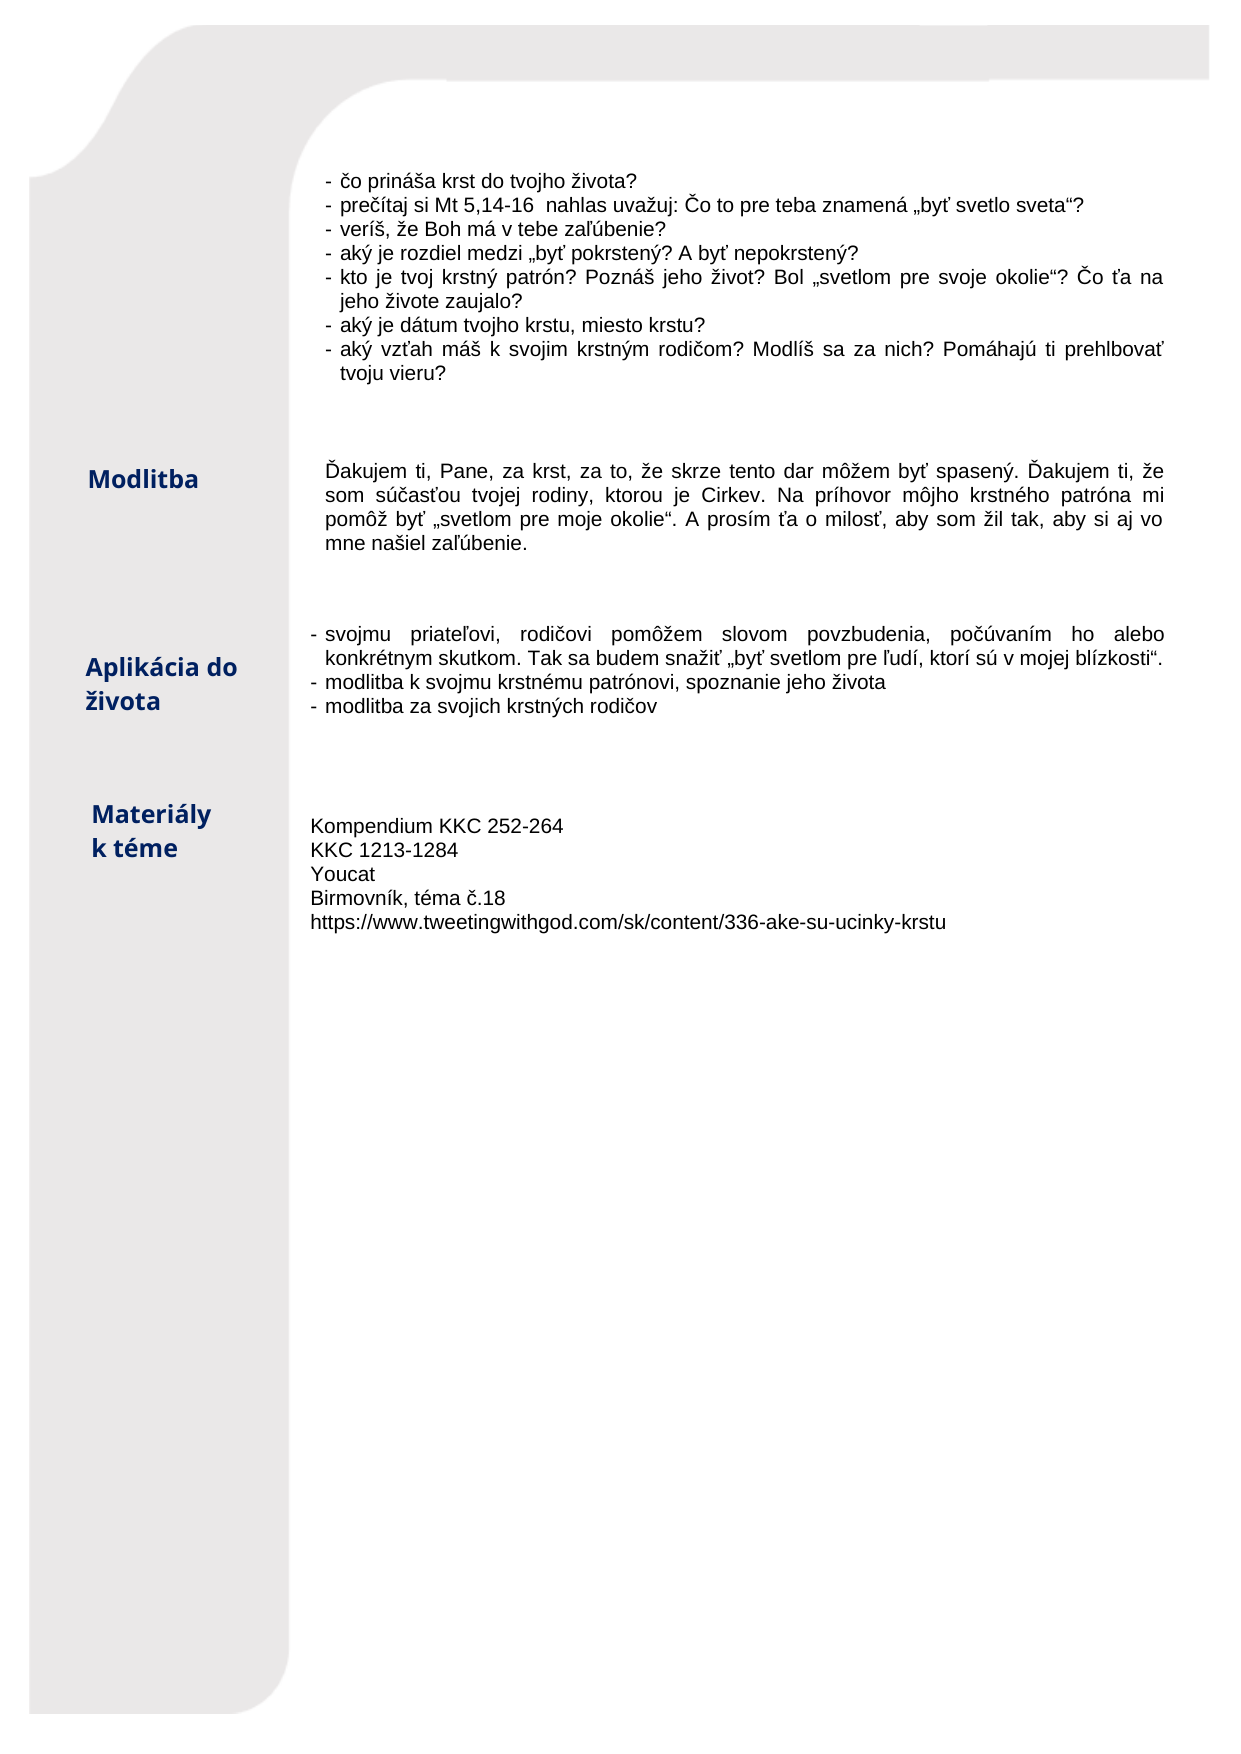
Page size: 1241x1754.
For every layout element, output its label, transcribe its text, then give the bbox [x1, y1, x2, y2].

text - modlitba za svojich krstných rodičov [310, 694, 1165, 718]
text - čo prináša krst do tvojho života? [325, 169, 1165, 193]
text - svojmu priateľovi, rodičovi pomôžem slovom povzbudenia, počúvaním ho alebo konkrétnym skutkom. Tak sa budem snažiť „byť svetlom pre ľudí, ktorí sú v mojej blízkosti“. [310, 622, 1165, 670]
text Ďakujem ti, Pane, za krst, za to, že skrze tento dar môžem byť spasený. Ďakujem ti, že som súčasťou tvojej rodiny, ktorou je Cirkev. Na príhovor môjho krstného patróna mi pomôž byť „svetlom pre moje okolie“. A prosím ťa o milosť, aby som žil tak, aby si aj vo mne našiel zaľúbenie. [325, 459, 1165, 555]
text KKC 1213-1284 [310, 838, 1165, 862]
text - aký je rozdiel medzi „byť pokrstený? A byť nepokrstený? [325, 241, 1165, 265]
text - modlitba k svojmu krstnému patrónovi, spoznanie jeho života [310, 670, 1165, 694]
text Youcat [310, 862, 1165, 886]
text Kompendium KKC 252-264 [310, 814, 1165, 838]
text - aký je dátum tvojho krstu, miesto krstu? [325, 313, 1165, 337]
text - prečítaj si Mt 5,14-16 nahlas uvažuj: Čo to pre teba znamená „byť svetlo sveta“? [325, 193, 1165, 217]
text - aký vzťah máš k svojim krstným rodičom? Modlíš sa za nich? Pomáhajú ti prehlbovať tvoju vieru? [325, 337, 1165, 385]
text - veríš, že Boh má v tebe zaľúbenie? [325, 217, 1165, 241]
text https://www.tweetingwithgod.com/sk/content/336-ake-su-ucinky-krstu [310, 909, 1165, 933]
text Birmovník, téma č.18 [310, 886, 1165, 909]
picture [29, 25, 1210, 1714]
text - kto je tvoj krstný patrón? Poznáš jeho život? Bol „svetlom pre svoje okolie“? Čo ťa na jeho živote zaujalo? [325, 265, 1165, 313]
